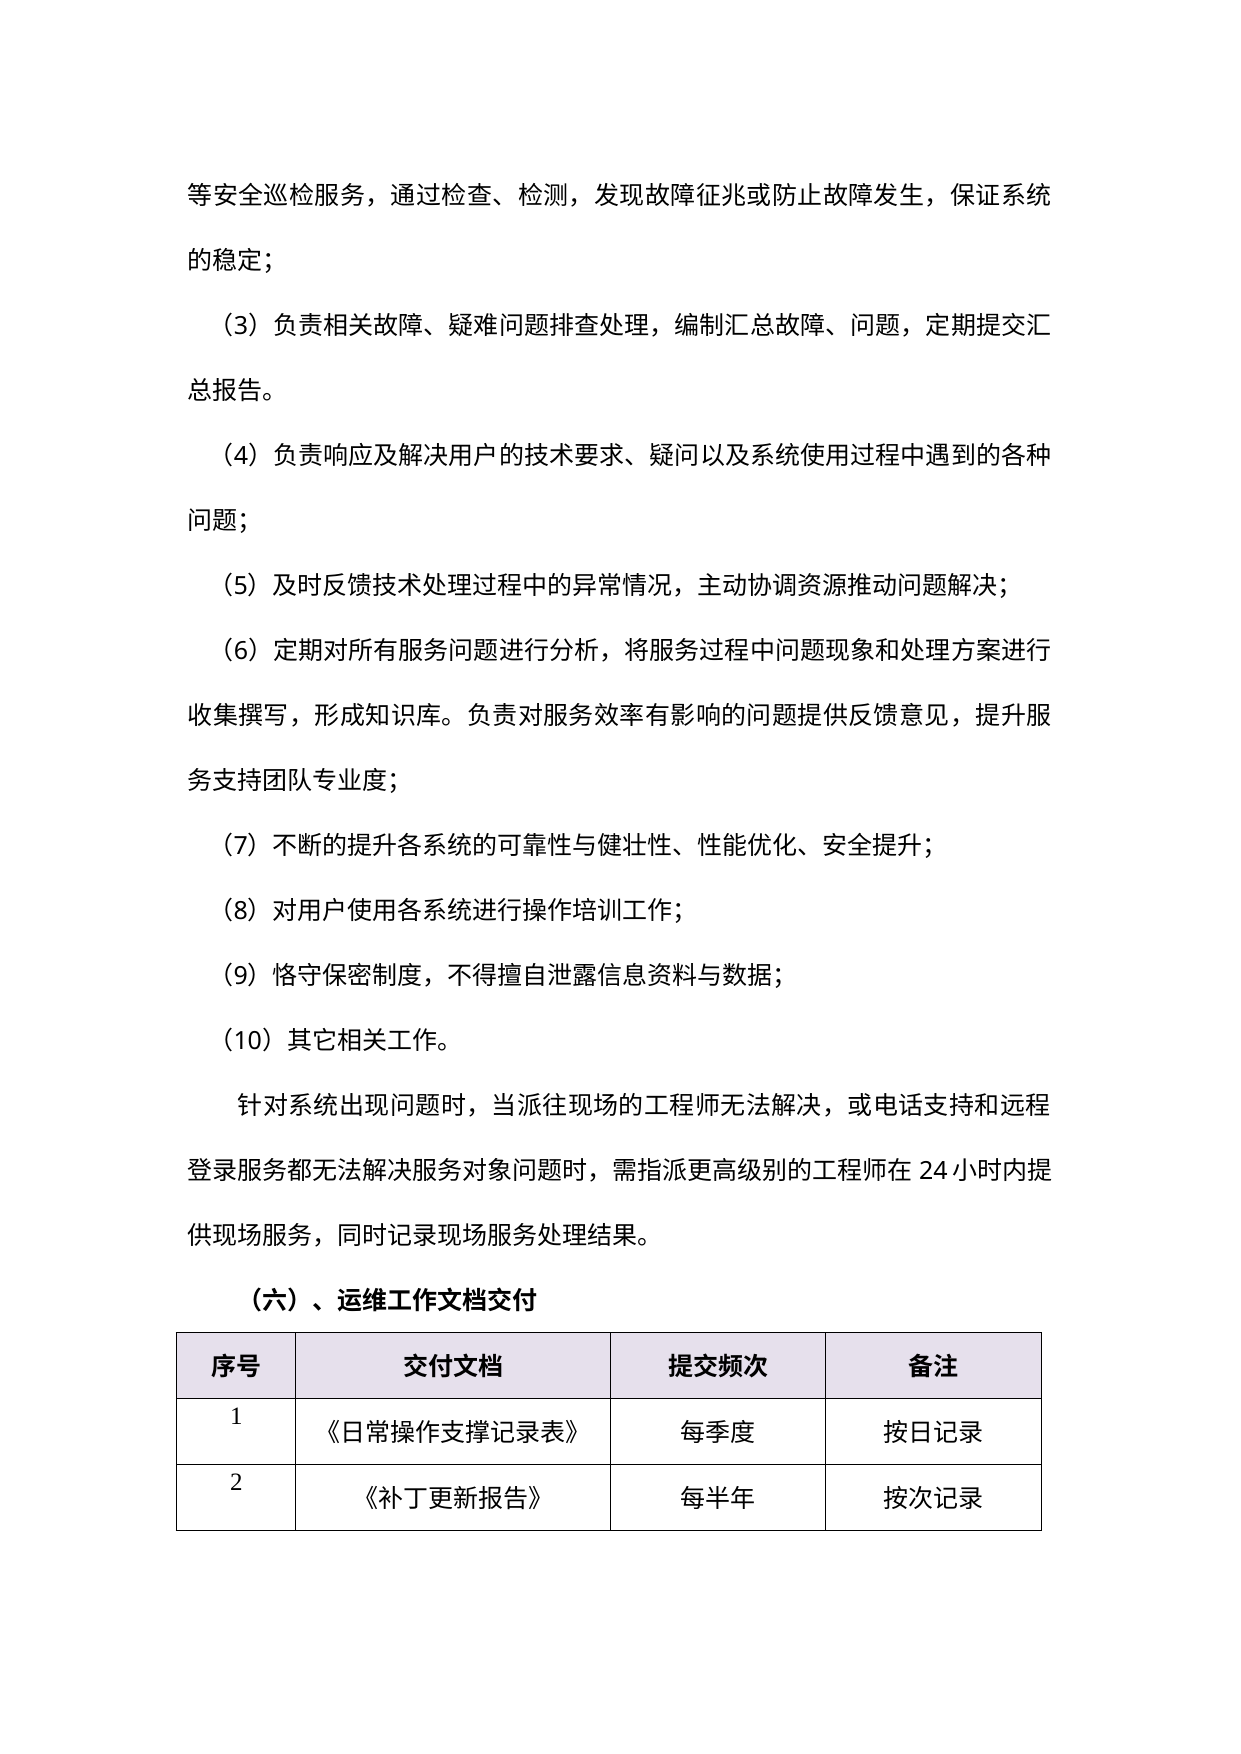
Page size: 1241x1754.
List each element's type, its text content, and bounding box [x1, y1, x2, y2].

table_cell 2 [177, 1465, 295, 1530]
text （4）负责响应及解决用户的技术要求、疑问以及系统使用过程中遇到的各种问题； [187, 422, 1053, 552]
table_header 交付文档 [296, 1333, 610, 1398]
table_cell 《日常操作支撑记录表》 [296, 1399, 610, 1464]
table_cell 每季度 [611, 1399, 825, 1464]
text 针对系统出现问题时，当派往现场的工程师无法解决，或电话支持和远程登录服务都无法解决服务对象问题时，需指派更高级别的工程师在24小时内提供现场服务，同时记录现场服务处理结果。 [187, 1072, 1053, 1267]
text （8）对用户使用各系统进行操作培训工作； [187, 877, 1053, 942]
table_cell 《补丁更新报告》 [296, 1465, 610, 1530]
text （10）其它相关工作。 [187, 1007, 1053, 1072]
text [187, 162, 1053, 292]
table_cell 按次记录 [826, 1465, 1041, 1530]
table_header 提交频次 [611, 1333, 825, 1398]
text （3）负责相关故障、疑难问题排查处理，编制汇总故障、问题，定期提交汇总报告。 [187, 292, 1053, 422]
table_cell 每半年 [611, 1465, 825, 1530]
table_cell 按日记录 [826, 1399, 1041, 1464]
text （9）恪守保密制度，不得擅自泄露信息资料与数据； [187, 942, 1053, 1007]
text （6）定期对所有服务问题进行分析，将服务过程中问题现象和处理方案进行收集撰写，形成知识库。负责对服务效率有影响的问题提供反馈意见，提升服务支持团队专业度； [187, 617, 1053, 812]
table_header 序号 [177, 1333, 295, 1398]
table_cell 1 [177, 1399, 295, 1464]
text （5）及时反馈技术处理过程中的异常情况，主动协调资源推动问题解决； [187, 552, 1053, 617]
table_header 备注 [826, 1333, 1041, 1398]
text （7）不断的提升各系统的可靠性与健壮性、性能优化、安全提升； [187, 812, 1053, 877]
text （六）、运维工作文档交付 [187, 1267, 1053, 1332]
